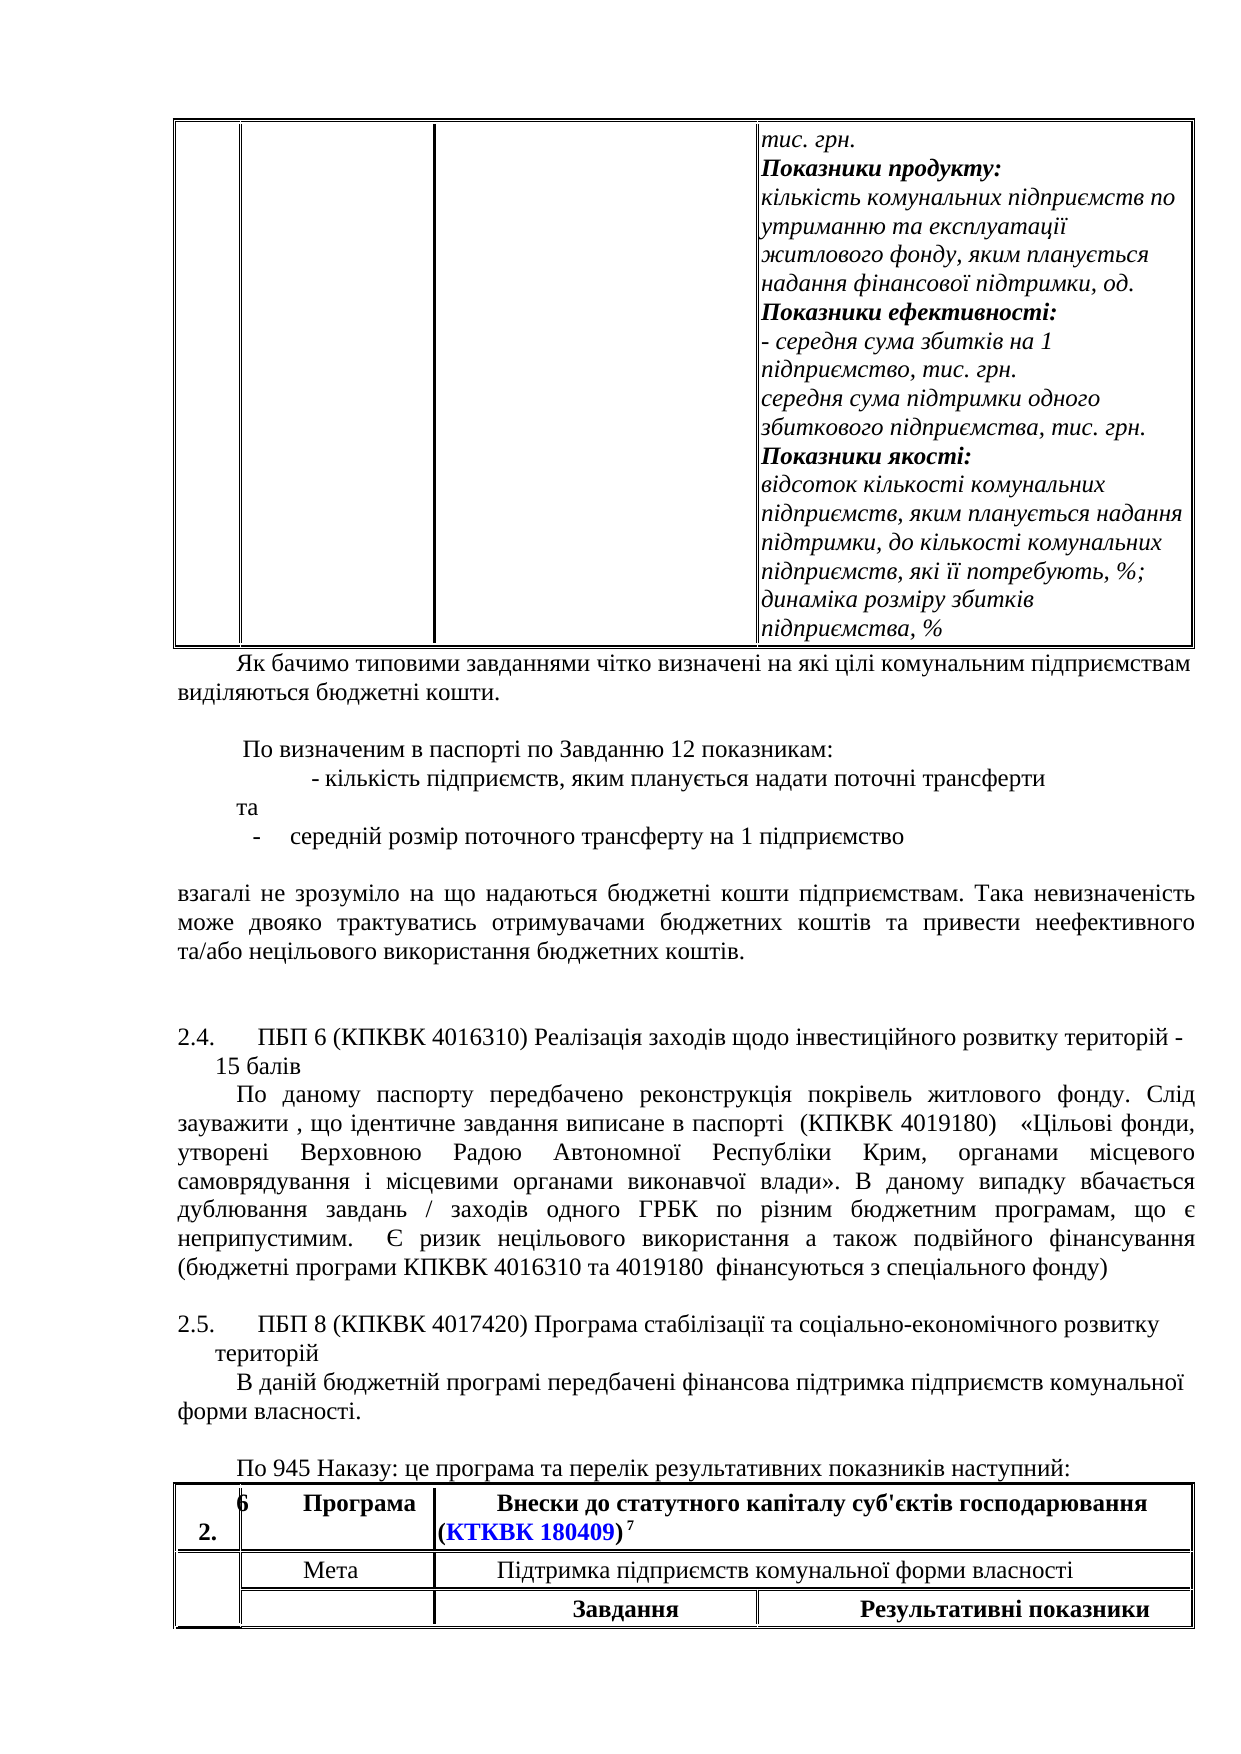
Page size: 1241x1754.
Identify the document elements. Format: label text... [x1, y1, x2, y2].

table_cell [241, 1591, 434, 1626]
table_cell Результативні показники [758, 1587, 1192, 1626]
table_header Програма [241, 1485, 434, 1549]
list ПБП 8 (КПКВК 4017420) Програма стабілізації та соціально-економічного розвитку територій [177, 1309, 1196, 1367]
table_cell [434, 122, 758, 645]
text По 945 Наказу: це програма та перелік результативних показників наступний: [177, 1453, 1196, 1482]
text В даній бюджетній програмі передбачені фінансова підтримка підприємств комунальної форми власності. [177, 1367, 1196, 1424]
table_header Внески до статутного капіталу суб'єктів господарювання (КТКВК 180409) 7 [434, 1485, 1191, 1549]
text взагалі не зрозуміло на що надаються бюджетні кошти підприємствам. Така невизначеність може двояко трактуватись отримувачами бюджетних коштів та привести неефективного та/або нецільового використання бюджетних коштів. [177, 878, 1196, 964]
list середній розмір поточного трансферту на 1 підприємство [252, 821, 1196, 849]
table_cell [176, 1549, 241, 1626]
text По даному паспорту передбачено реконструкція покрівель житлового фонду. Слід зауважити , що ідентичне завдання виписане в паспорті (КПКВК 4019180) «Цільові фонди, утворені Верховною Радою Автономної Республіки Крим, органами місцевого самоврядування і місцевими органами виконавчої влади». В даному випадку вбачається дублювання завдань / заходів одного ГРБК по різним бюджетним програмам, що є неприпустимим. Є ризик нецільового використання а також подвійного фінансування (бюджетні програми КПКВК 4016310 та 4019180 фінансуються з спеціального фонду) [177, 1079, 1196, 1281]
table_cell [758, 122, 1191, 645]
table_cell Мета [242, 1553, 433, 1587]
table_cell Підтримка підприємств комунальної форми власності [436, 1549, 1192, 1587]
table_header 62. [176, 1485, 241, 1549]
list кількість підприємств, яким планується надати поточні трансферти [252, 763, 1196, 792]
table_cell Завдання [434, 1591, 758, 1626]
text та [177, 792, 1196, 821]
text Як бачимо типовими завданнями чітко визначені на які цілі комунальним підприємствам виділяються бюджетні кошти. [177, 648, 1196, 706]
text По визначеним в паспорті по Завданню 12 показникам: [177, 734, 1196, 763]
list ПБП 6 (КПКВК 4016310) Реалізація заходів щодо інвестиційного розвитку територій -15 балів [177, 1022, 1196, 1079]
